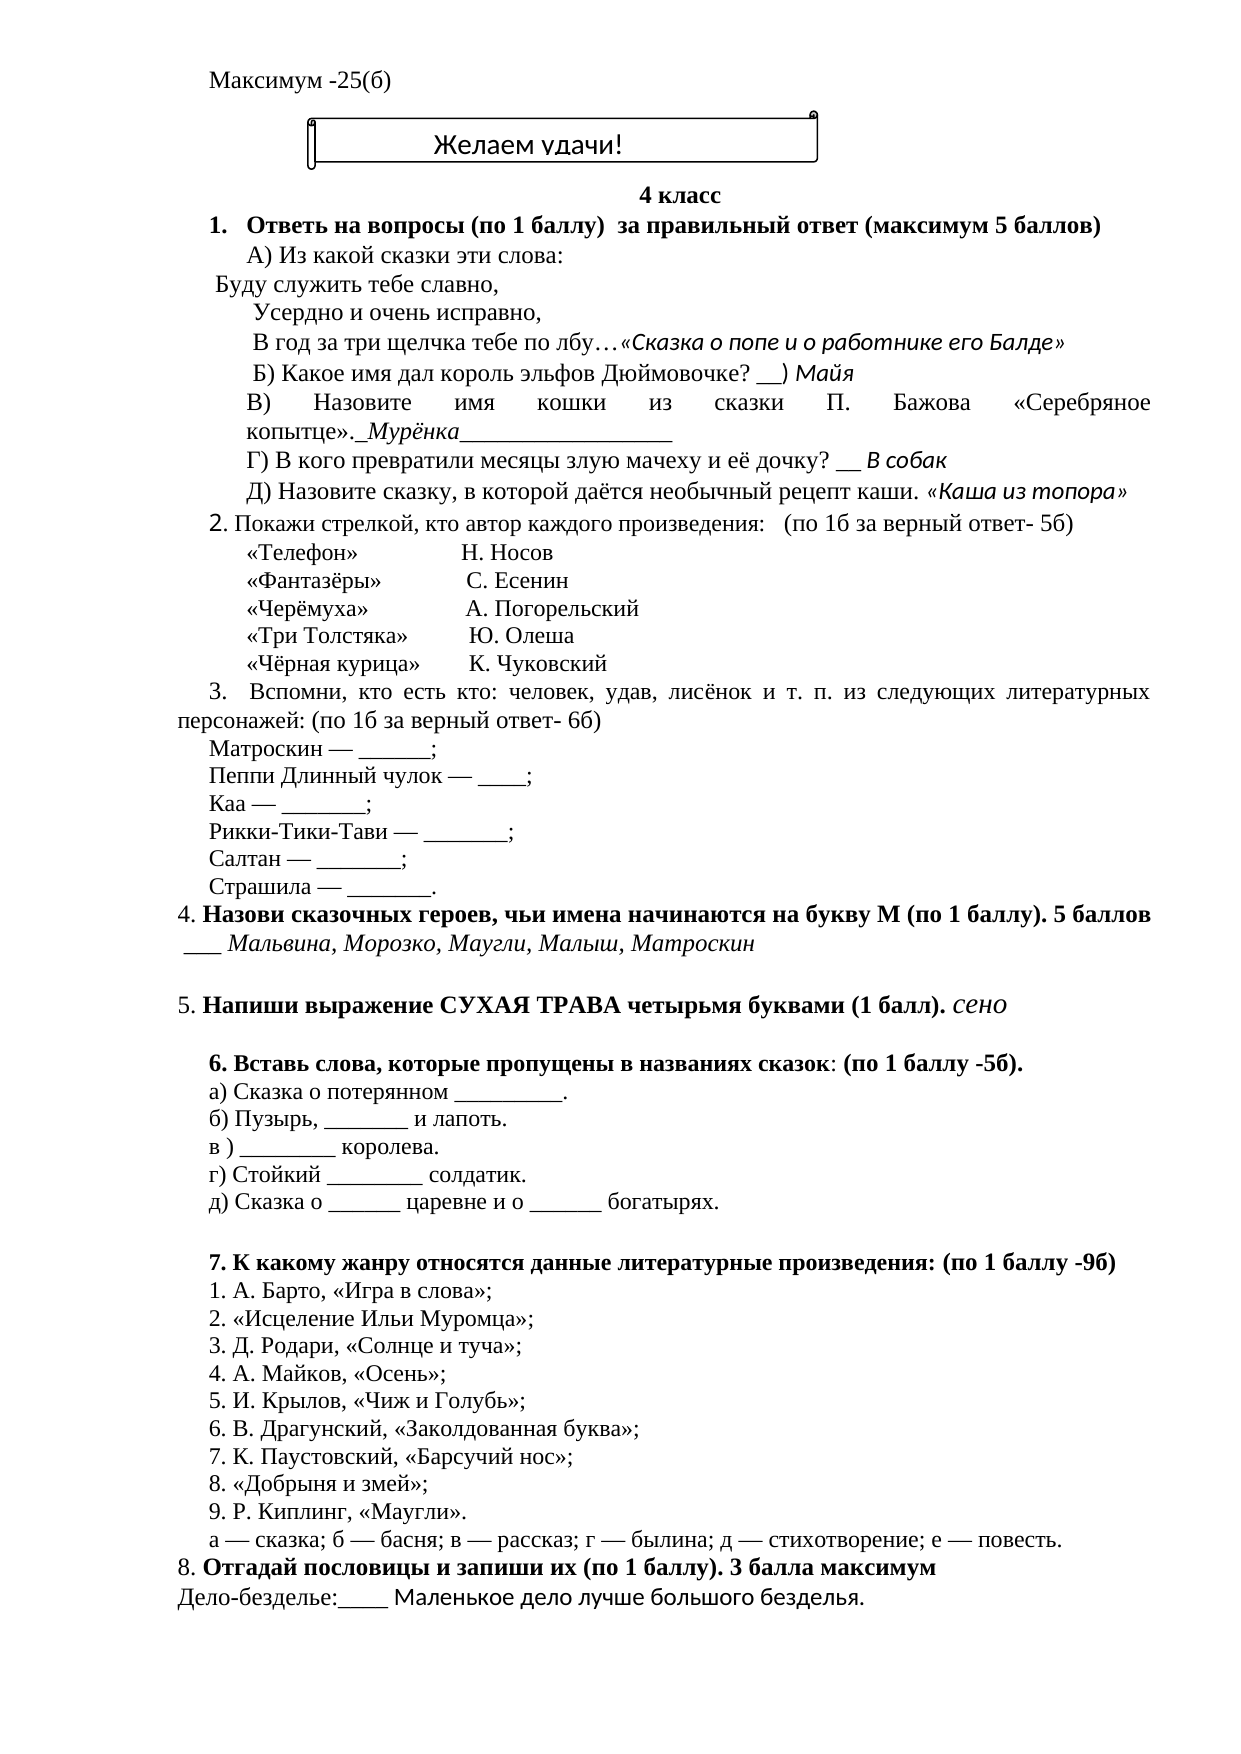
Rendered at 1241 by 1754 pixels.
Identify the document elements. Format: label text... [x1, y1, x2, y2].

text 6. В. Драгунский, «Заколдованная буква»; [177, 1414, 1152, 1442]
text 9. Р. Киплинг, «Маугли». [177, 1497, 1152, 1524]
text а — сказка; б — басня; в — рассказ; г — былина; д — стихотворение; е — повесть. [177, 1524, 1152, 1552]
list Б) Какое имя дал король эльфов Дюймовочке? __) Майя [246, 357, 1152, 387]
list «Три Толстяка» Ю. Олеша [246, 621, 1152, 649]
list Г) В кого превратили месяцы злую мачеху и её дочку? __ В собак [246, 445, 1152, 475]
text 3. Вспомни, кто есть кто: человек, удав, лисёнок и т. п. из следующих литературных персонажей: (по 1б за верный ответ- 6б) [177, 676, 1152, 734]
list В) Назовите имя кошки из сказки П. Бажова «Серебряное копытце»._Мурёнка_________________ [246, 387, 1152, 445]
text 7. К какому жанру относятся данные литературные произведения: (по 1 баллу -9б) [177, 1247, 1152, 1276]
text Матроскин — ______; [177, 734, 1152, 761]
text д) Сказка о ______ царевне и о ______ богатырях. [177, 1187, 1152, 1215]
text Каа — _______; [177, 789, 1152, 817]
text 7. К. Паустовский, «Барсучий нос»; [177, 1442, 1152, 1469]
text 4. А. Майков, «Осень»; [177, 1359, 1152, 1387]
list Ответь на вопросы (по 1 баллу) за правильный ответ (максимум 5 баллов) [208, 209, 1152, 240]
text г) Стойкий ________ солдатик. [177, 1159, 1152, 1187]
text Страшила — _______. [177, 872, 1152, 899]
text б) Пузырь, _______ и лапоть. [177, 1104, 1152, 1132]
text а) Сказка о потерянном _________. [177, 1077, 1152, 1104]
text 4. Назови сказочных героев, чьи имена начинаются на букву М (по 1 баллу). 5 баллов [177, 899, 1152, 928]
text 2. «Исцеление Ильи Муромца»; [177, 1304, 1152, 1331]
text 8. «Добрыня и змей»; [177, 1469, 1152, 1497]
text 4 класс [177, 181, 1152, 209]
text 6. Вставь слова, которые пропущены в названиях сказок: (по 1 баллу -5б). [177, 1048, 1152, 1077]
text Пеппи Длинный чулок — ____; [177, 761, 1152, 789]
text 5. И. Крылов, «Чиж и Голубь»; [177, 1387, 1152, 1414]
list «Чёрная курица» К. Чуковский [246, 649, 1152, 676]
text Дело-безделье:____ Маленькое дело лучше большого безделья. [177, 1581, 1152, 1611]
text Рикки-Тики-Тави — _______; [177, 817, 1152, 844]
text в ) ________ королева. [177, 1132, 1152, 1159]
list «Телефон» Н. Носов [246, 538, 1152, 566]
text ___ Мальвина, Морозко, Маугли, Малыш, Матроскин [177, 928, 1152, 957]
text 3. Д. Родари, «Солнце и туча»; [177, 1331, 1152, 1359]
text Салтан — _______; [177, 844, 1152, 872]
text Максимум -25(б) [177, 66, 1152, 94]
list «Черёмуха» А. Погорельский [246, 593, 1152, 621]
text 2. Покажи стрелкой, кто автор каждого произведения: (по 1б за верный ответ- 5б) [177, 506, 1152, 538]
list А) Из какой сказки эти слова: [246, 240, 1152, 269]
list «Фантазёры» С. Есенин [246, 566, 1152, 593]
list В год за три щелчка тебе по лбу…«Сказка о попе и о работнике его Балде» [246, 326, 1152, 357]
text Буду служить тебе славно, [208, 269, 1152, 297]
list Усердно и очень исправно, [246, 297, 1152, 326]
text 1. А. Барто, «Игра в слова»; [177, 1276, 1152, 1304]
text 8. Отгадай пословицы и запиши их (по 1 баллу). 3 балла максимум [177, 1552, 1152, 1581]
text 5. Напиши выражение СУХАЯ ТРАВА четырьмя буквами (1 балл). сено [177, 986, 1152, 1019]
list Д) Назовите сказку, в которой даётся необычный рецепт каши. «Каша из топора» [246, 475, 1152, 506]
